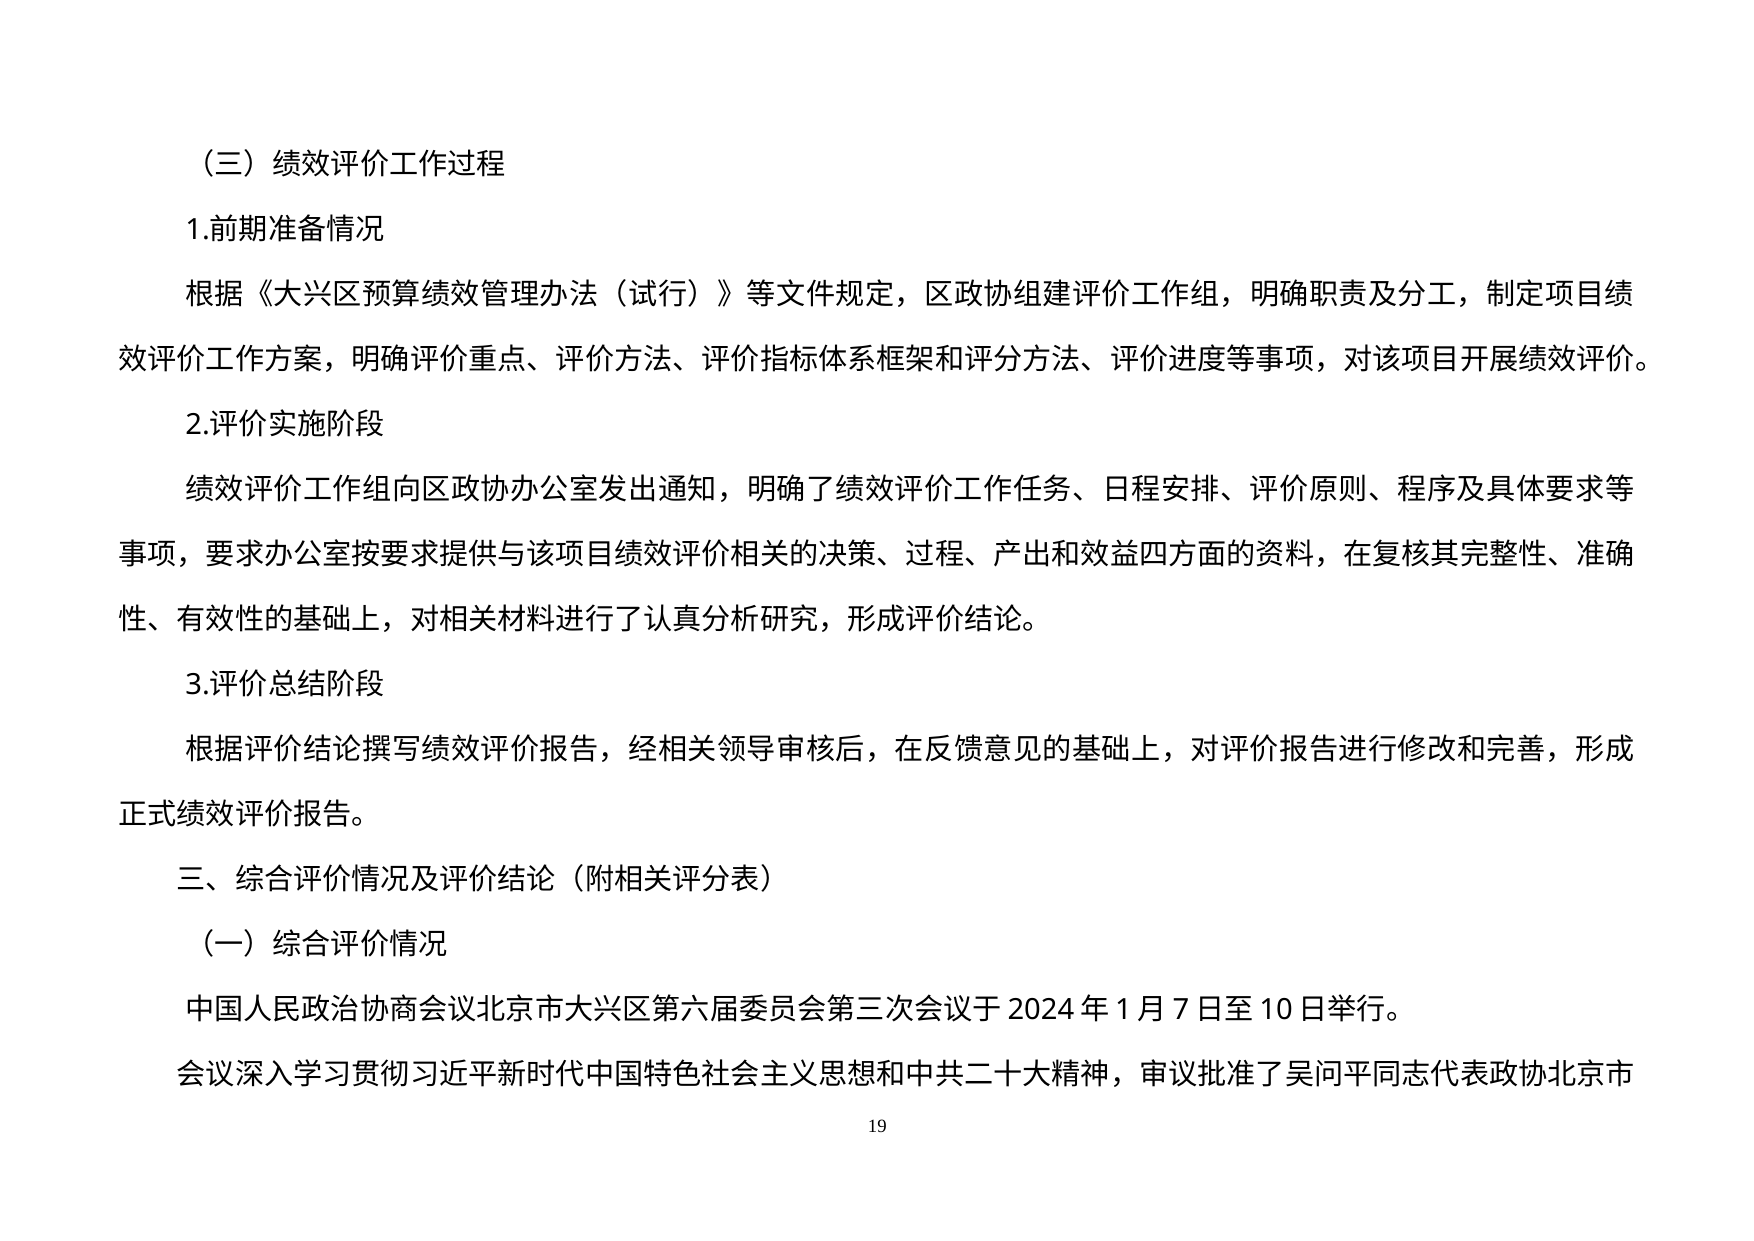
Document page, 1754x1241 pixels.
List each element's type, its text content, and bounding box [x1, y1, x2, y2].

text 中国人民政治协商会议北京市大兴区第六届委员会第三次会议于2024年1月7日至10日举行。 [118, 974, 1636, 1039]
text 3.评价总结阶段 [118, 649, 1636, 714]
text 三、综合评价情况及评价结论（附相关评分表） [118, 844, 1636, 909]
text 2.评价实施阶段 [118, 389, 1636, 454]
text （一）综合评价情况 [118, 909, 1636, 974]
text 1.前期准备情况 [118, 194, 1636, 259]
text 根据《大兴区预算绩效管理办法（试行）》等文件规定，区政协组建评价工作组，明确职责及分工，制定项目绩效评价工作方案，明确评价重点、评价方法、评价指标体系框架和评分方法、评价进度等事项，对该项目开展绩效评价。 [118, 259, 1636, 389]
text （三）绩效评价工作过程 [118, 129, 1636, 194]
text 根据评价结论撰写绩效评价报告，经相关领导审核后，在反馈意见的基础上，对评价报告进行修改和完善，形成正式绩效评价报告。 [118, 714, 1636, 844]
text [118, 1039, 1636, 1104]
text 绩效评价工作组向区政协办公室发出通知，明确了绩效评价工作任务、日程安排、评价原则、程序及具体要求等事项，要求办公室按要求提供与该项目绩效评价相关的决策、过程、产出和效益四方面的资料，在复核其完整性、准确性、有效性的基础上，对相关材料进行了认真分析研究，形成评价结论。 [118, 454, 1636, 649]
